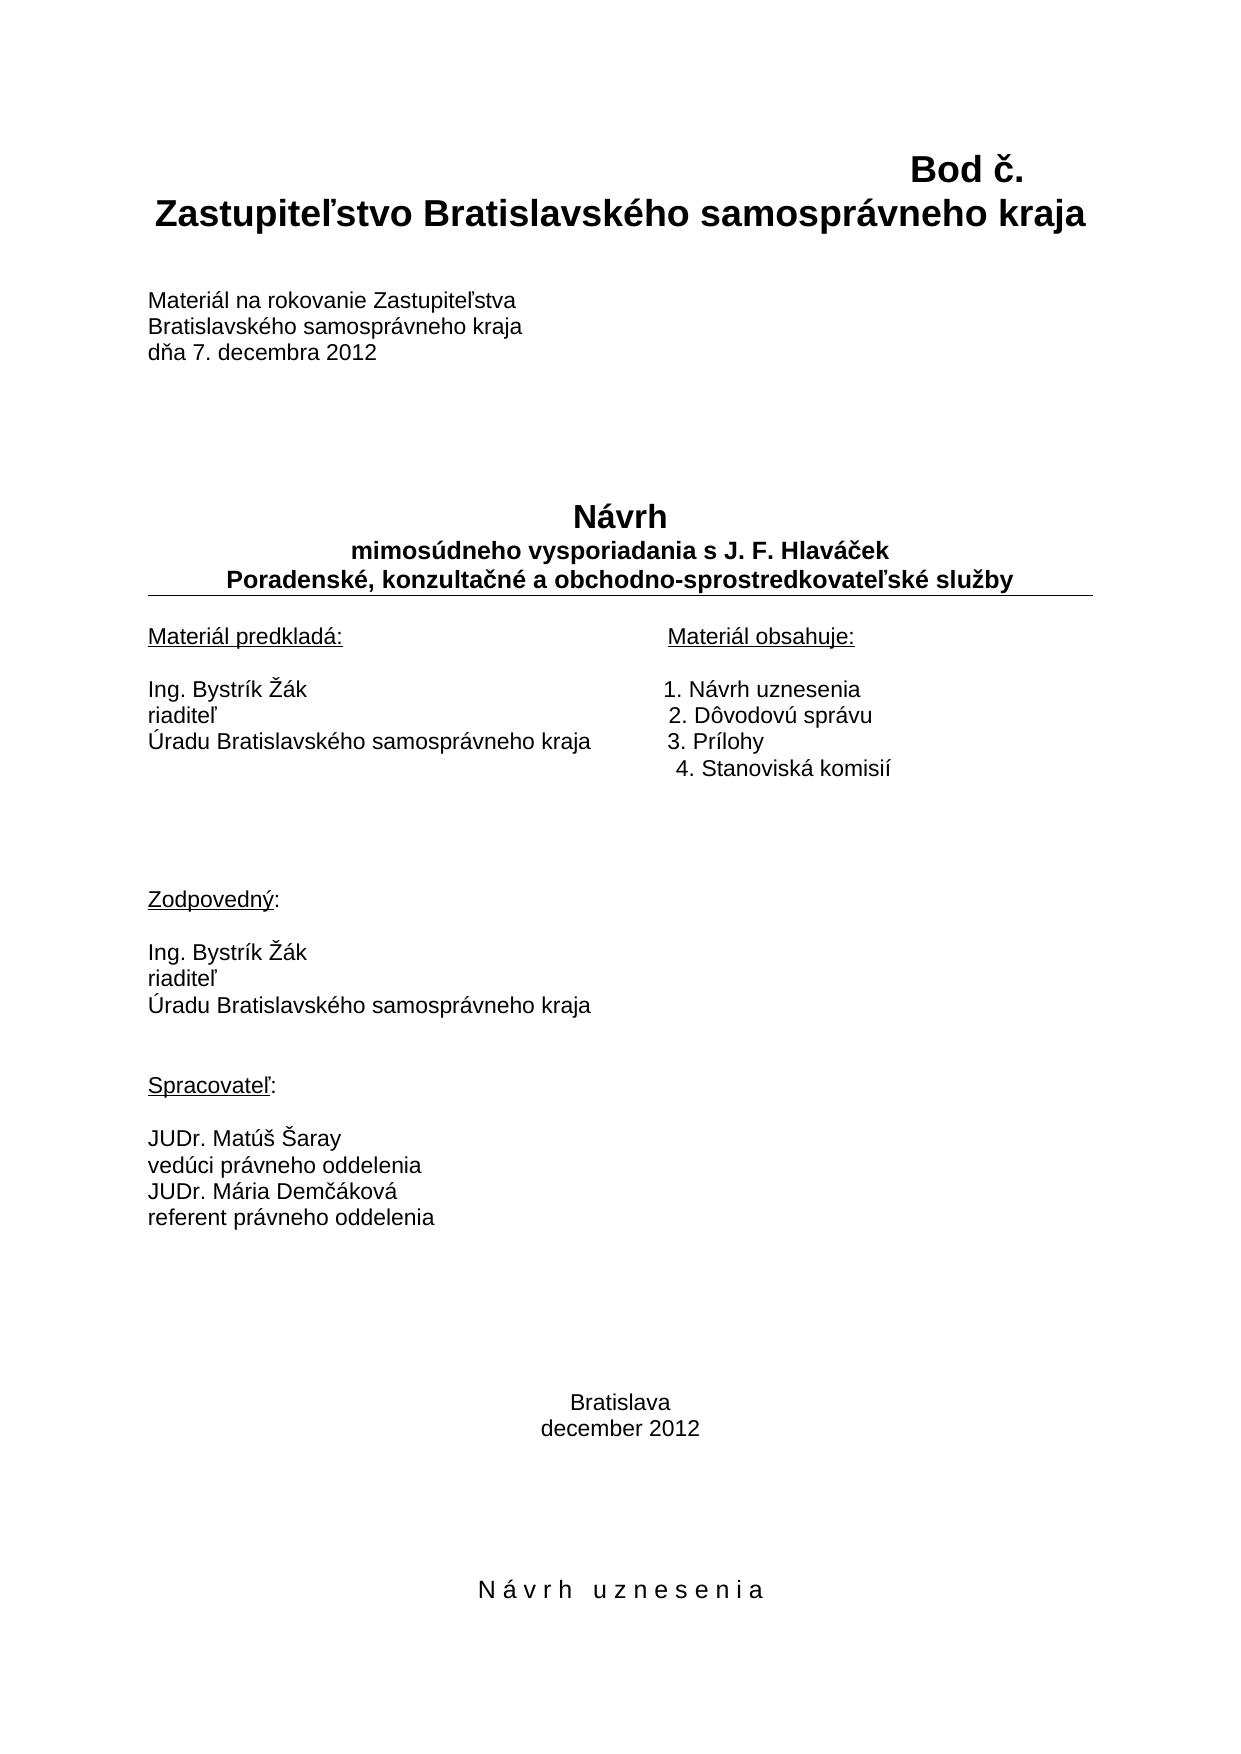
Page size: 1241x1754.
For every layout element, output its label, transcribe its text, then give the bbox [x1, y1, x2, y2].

text JUDr. Mária Demčáková [148, 1178, 1093, 1204]
text Ing. Bystrík Žák 1. Návrh uznesenia [148, 676, 1093, 702]
text Bratislavského samosprávneho kraja [148, 313, 1093, 339]
text december 2012 [148, 1415, 1093, 1441]
text Zastupiteľstvo Bratislavského samosprávneho kraja [148, 191, 1093, 234]
text Návrh [148, 497, 1093, 536]
text vedúci právneho oddelenia [148, 1152, 1093, 1178]
text riaditeľ [148, 965, 1093, 992]
text JUDr. Matúš Šaray [148, 1125, 1093, 1152]
text referent právneho oddelenia [148, 1204, 1093, 1231]
text Úradu Bratislavského samosprávneho kraja [148, 992, 1093, 1018]
text dňa 7. decembra 2012 [148, 339, 1093, 366]
text Materiál na rokovanie Zastupiteľstva [148, 287, 1093, 313]
text Zodpovedný: [148, 886, 1093, 913]
text riaditeľ 2. Dôvodovú správu [148, 702, 1093, 728]
text Materiál predkladá: Materiál obsahuje: [148, 623, 1093, 649]
text 4. Stanoviská komisií [148, 754, 1093, 781]
text Spracovateľ: [148, 1072, 1093, 1099]
text Ing. Bystrík Žák [148, 939, 1093, 965]
text Bod č. [148, 148, 1093, 191]
text Bratislava [148, 1389, 1093, 1415]
text mimosúdneho vysporiadania s J. F. Hlaváček [148, 536, 1093, 564]
text Poradenské, konzultačné a obchodno-sprostredkovateľské služby [148, 564, 1093, 595]
text N á v r h u z n e s e n i a [148, 1575, 1093, 1604]
text Úradu Bratislavského samosprávneho kraja 3. Prílohy [148, 728, 1093, 754]
